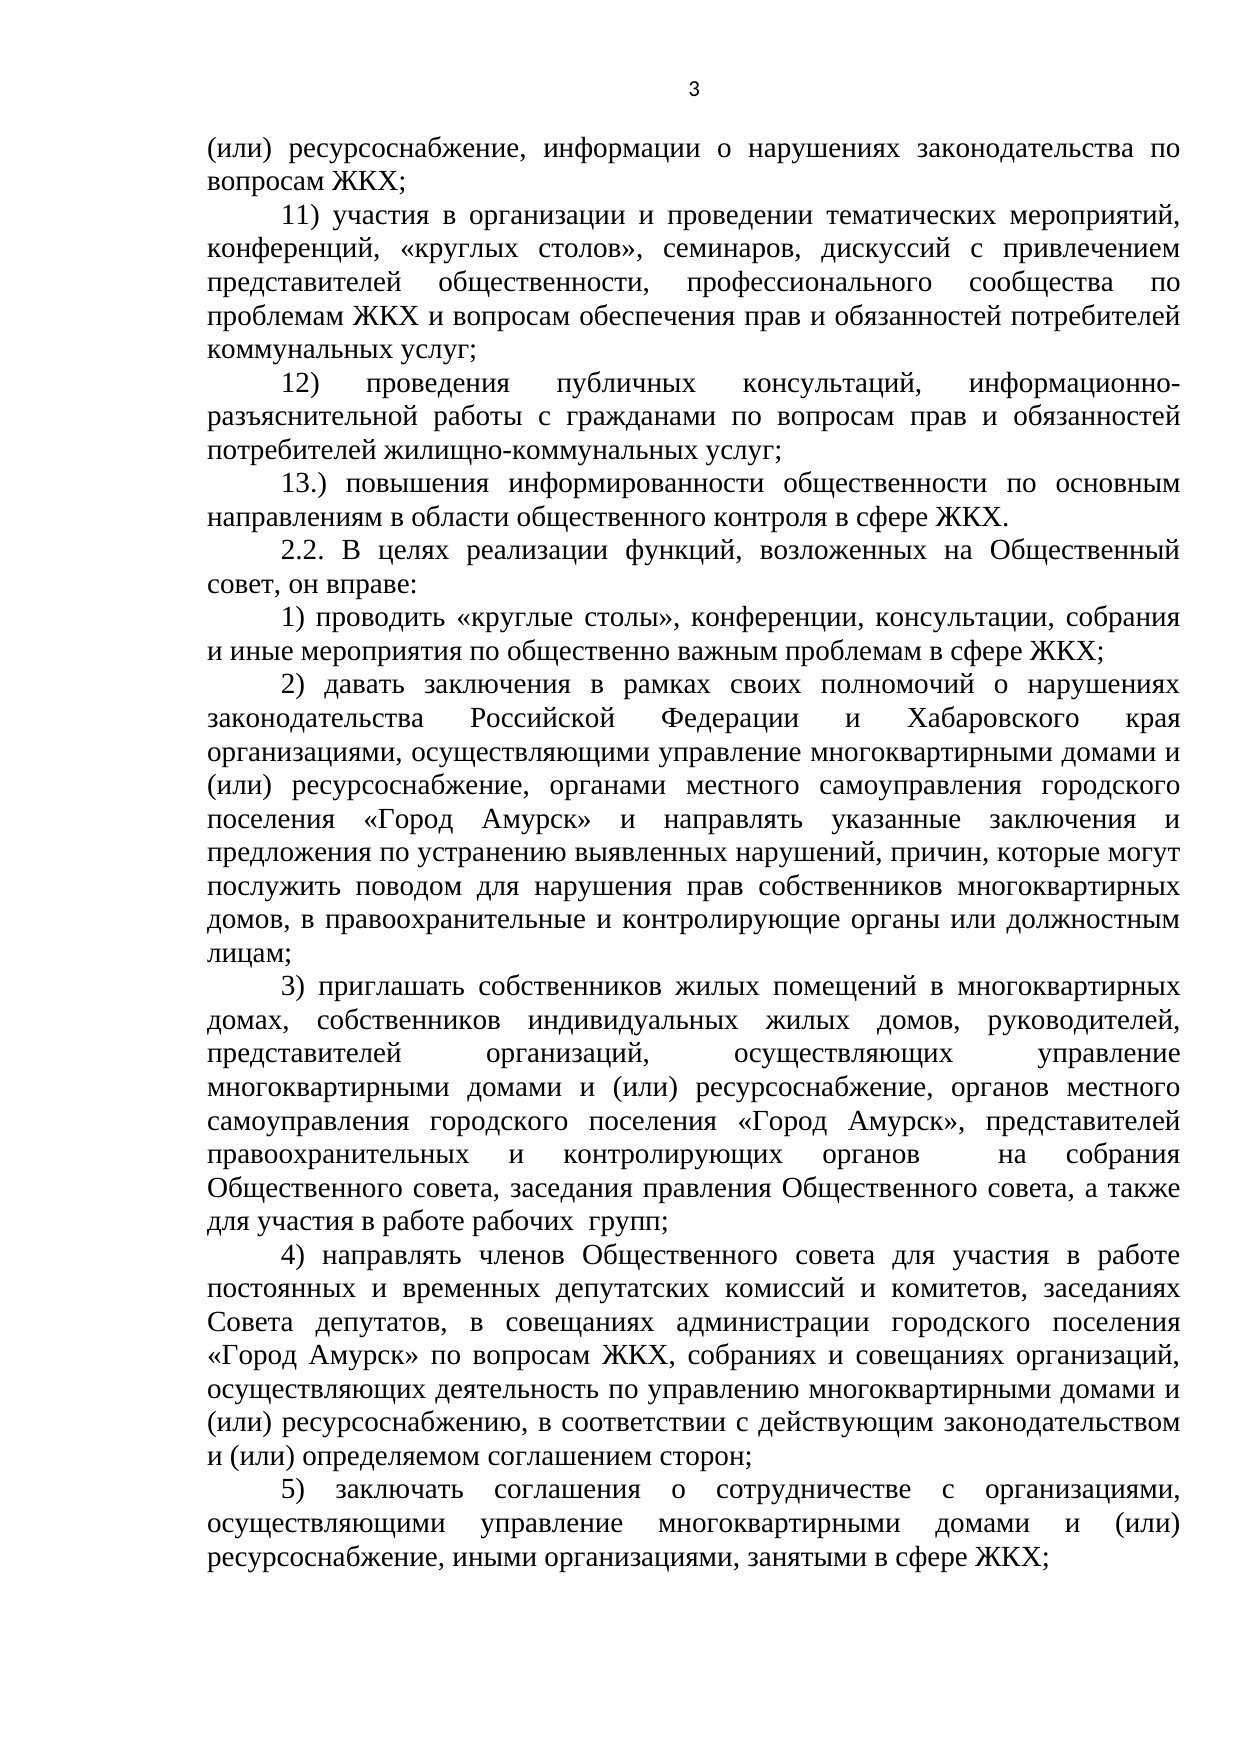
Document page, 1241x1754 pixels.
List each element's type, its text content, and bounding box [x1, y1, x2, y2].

text 2.2. В целях реализации функций, возложенных на Общественный совет, он вправе: [207, 532, 1181, 599]
text 2) давать заключения в рамках своих полномочий о нарушениях законодательства Российской Федерации и Хабаровского края организациями, осуществляющими управление многоквартирными домами и (или) ресурсоснабжение, органами местного самоуправления городского поселения «Город Амурск» и направлять указанные заключения и предложения по устранению выявленных нарушений, причин, которые могут послужить поводом для нарушения прав собственников многоквартирных домов, в правоохранительные и контролирующие органы или должностным лицам; [207, 667, 1181, 968]
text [207, 130, 1181, 197]
text 4) направлять членов Общественного совета для участия в работе постоянных и временных депутатских комиссий и комитетов, заседаниях Совета депутатов, в совещаниях администрации городского поселения «Город Амурск» по вопросам ЖКХ, собраниях и совещаниях организаций, осуществляющих деятельность по управлению многоквартирными домами и (или) ресурсоснабжению, в соответствии с действующим законодательством и (или) определяемом соглашением сторон; [207, 1237, 1181, 1472]
text 3) приглашать собственников жилых помещений в многоквартирных домах, собственников индивидуальных жилых домов, руководителей, представителей организаций, осуществляющих управление многоквартирными домами и (или) ресурсоснабжение, органов местного самоуправления городского поселения «Город Амурск», представителей правоохранительных и контролирующих органов на собрания Общественного совета, заседания правления Общественного совета, а также для участия в работе рабочих групп; [207, 968, 1181, 1237]
text 1) проводить «круглые столы», конференции, консультации, собрания и иные мероприятия по общественно важным проблемам в сфере ЖКХ; [207, 599, 1181, 667]
text 5) заключать соглашения о сотрудничестве с организациями, осуществляющими управление многоквартирными домами и (или) ресурсоснабжение, иными организациями, занятыми в сфере ЖКХ; [207, 1472, 1181, 1572]
text 11) участия в организации и проведении тематических мероприятий, конференций, «круглых столов», семинаров, дискуссий с привлечением представителей общественности, профессионального сообщества по проблемам ЖКХ и вопросам обеспечения прав и обязанностей потребителей коммунальных услуг; [207, 197, 1181, 365]
text 13.) повышения информированности общественности по основным направлениям в области общественного контроля в сфере ЖКХ. [207, 465, 1181, 532]
text 12) проведения публичных консультаций, информационно- разъяснительной работы с гражданами по вопросам прав и обязанностей потребителей жилищно-коммунальных услуг; [207, 365, 1181, 465]
